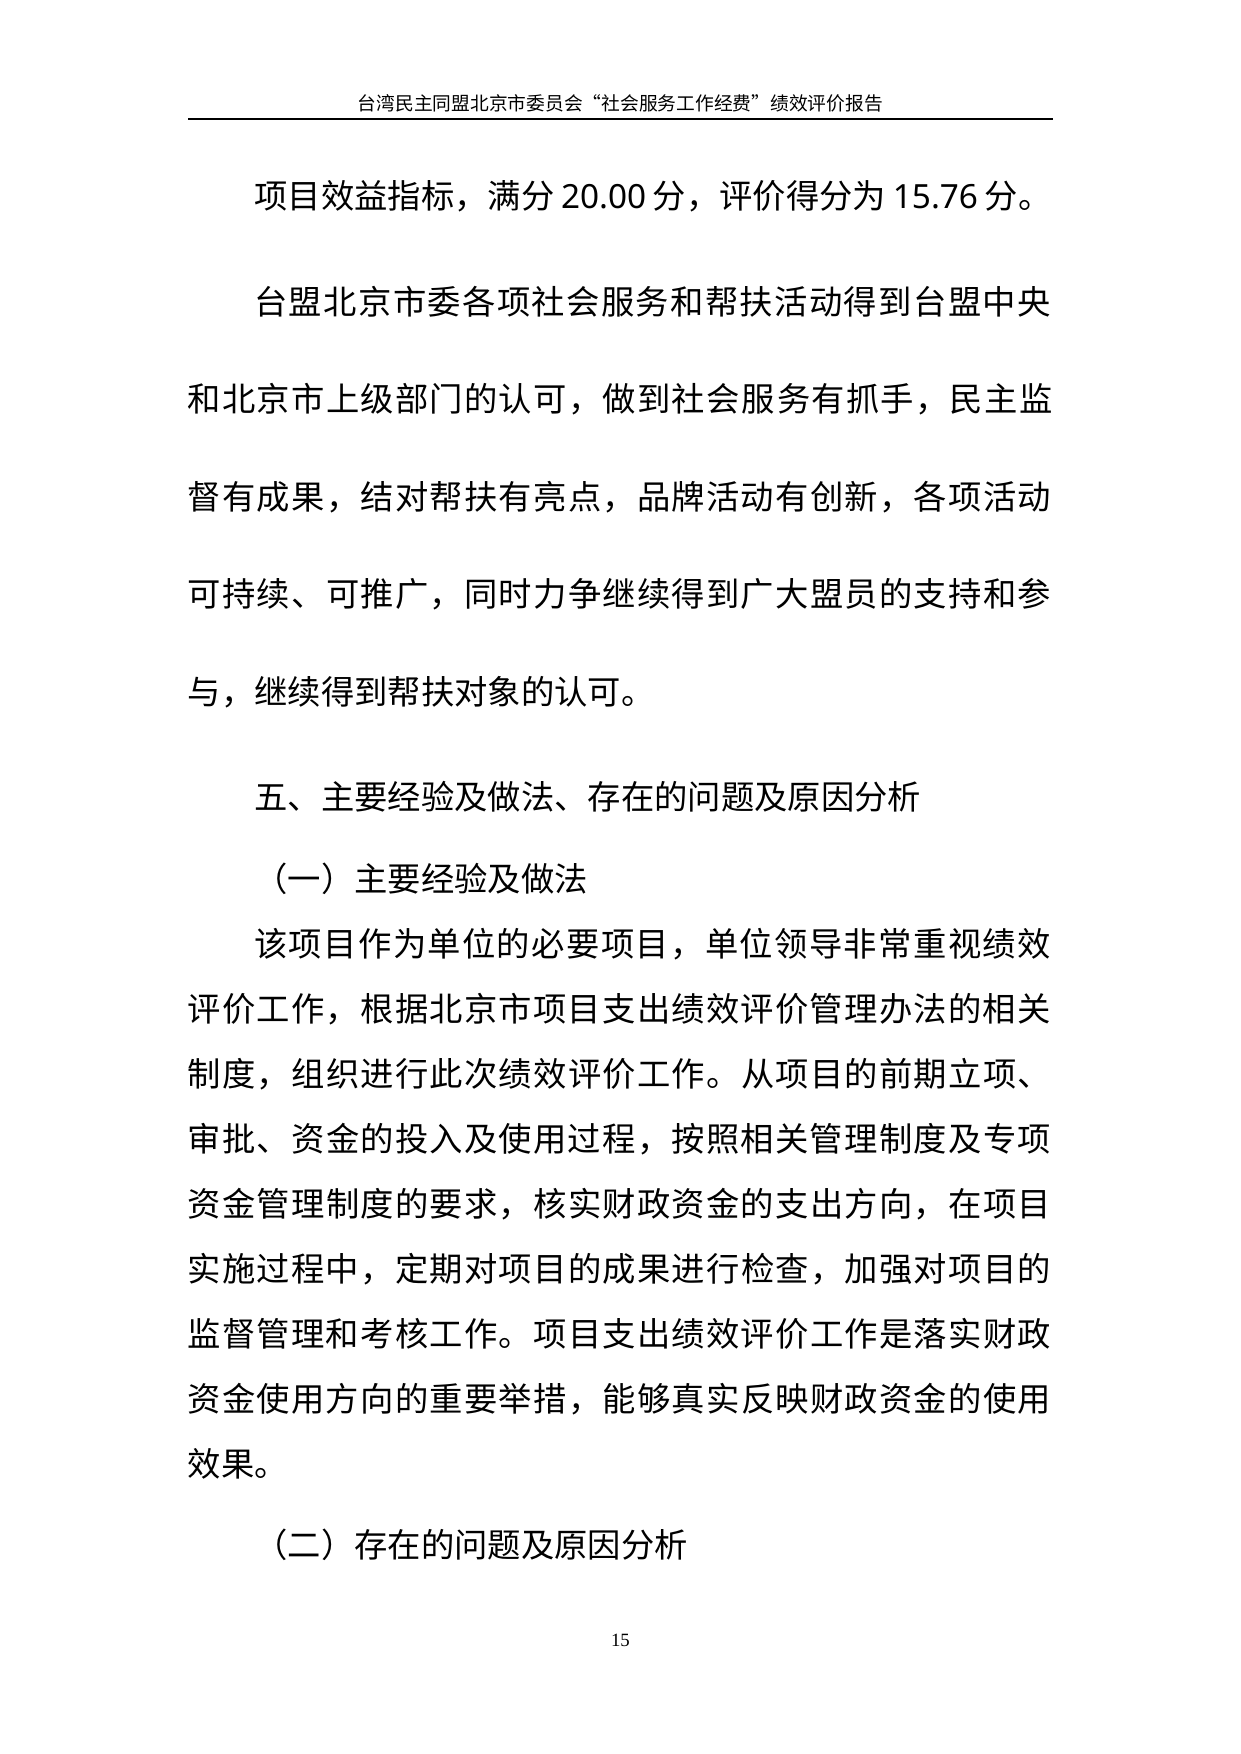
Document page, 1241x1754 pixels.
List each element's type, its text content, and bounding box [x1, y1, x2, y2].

list （二）存在的问题及原因分析 [187, 1510, 1053, 1575]
text 台盟北京市委各项社会服务和帮扶活动得到台盟中央和北京市上级部门的认可，做到社会服务有抓手，民主监督有成果，结对帮扶有亮点，品牌活动有创新，各项活动可持续、可推广，同时力争继续得到广大盟员的支持和参与，继续得到帮扶对象的认可。 [187, 267, 1053, 722]
list （一）主要经验及做法 [187, 844, 1053, 909]
list 五、主要经验及做法、存在的问题及原因分析 [187, 763, 1053, 828]
text 项目效益指标，满分20.00分，评价得分为15.76分。 [187, 162, 1053, 227]
text 该项目作为单位的必要项目，单位领导非常重视绩效评价工作，根据北京市项目支出绩效评价管理办法的相关制度，组织进行此次绩效评价工作。从项目的前期立项、审批、资金的投入及使用过程，按照相关管理制度及专项资金管理制度的要求，核实财政资金的支出方向，在项目实施过程中，定期对项目的成果进行检查，加强对项目的监督管理和考核工作。项目支出绩效评价工作是落实财政资金使用方向的重要举措，能够真实反映财政资金的使用效果。 [187, 909, 1053, 1494]
